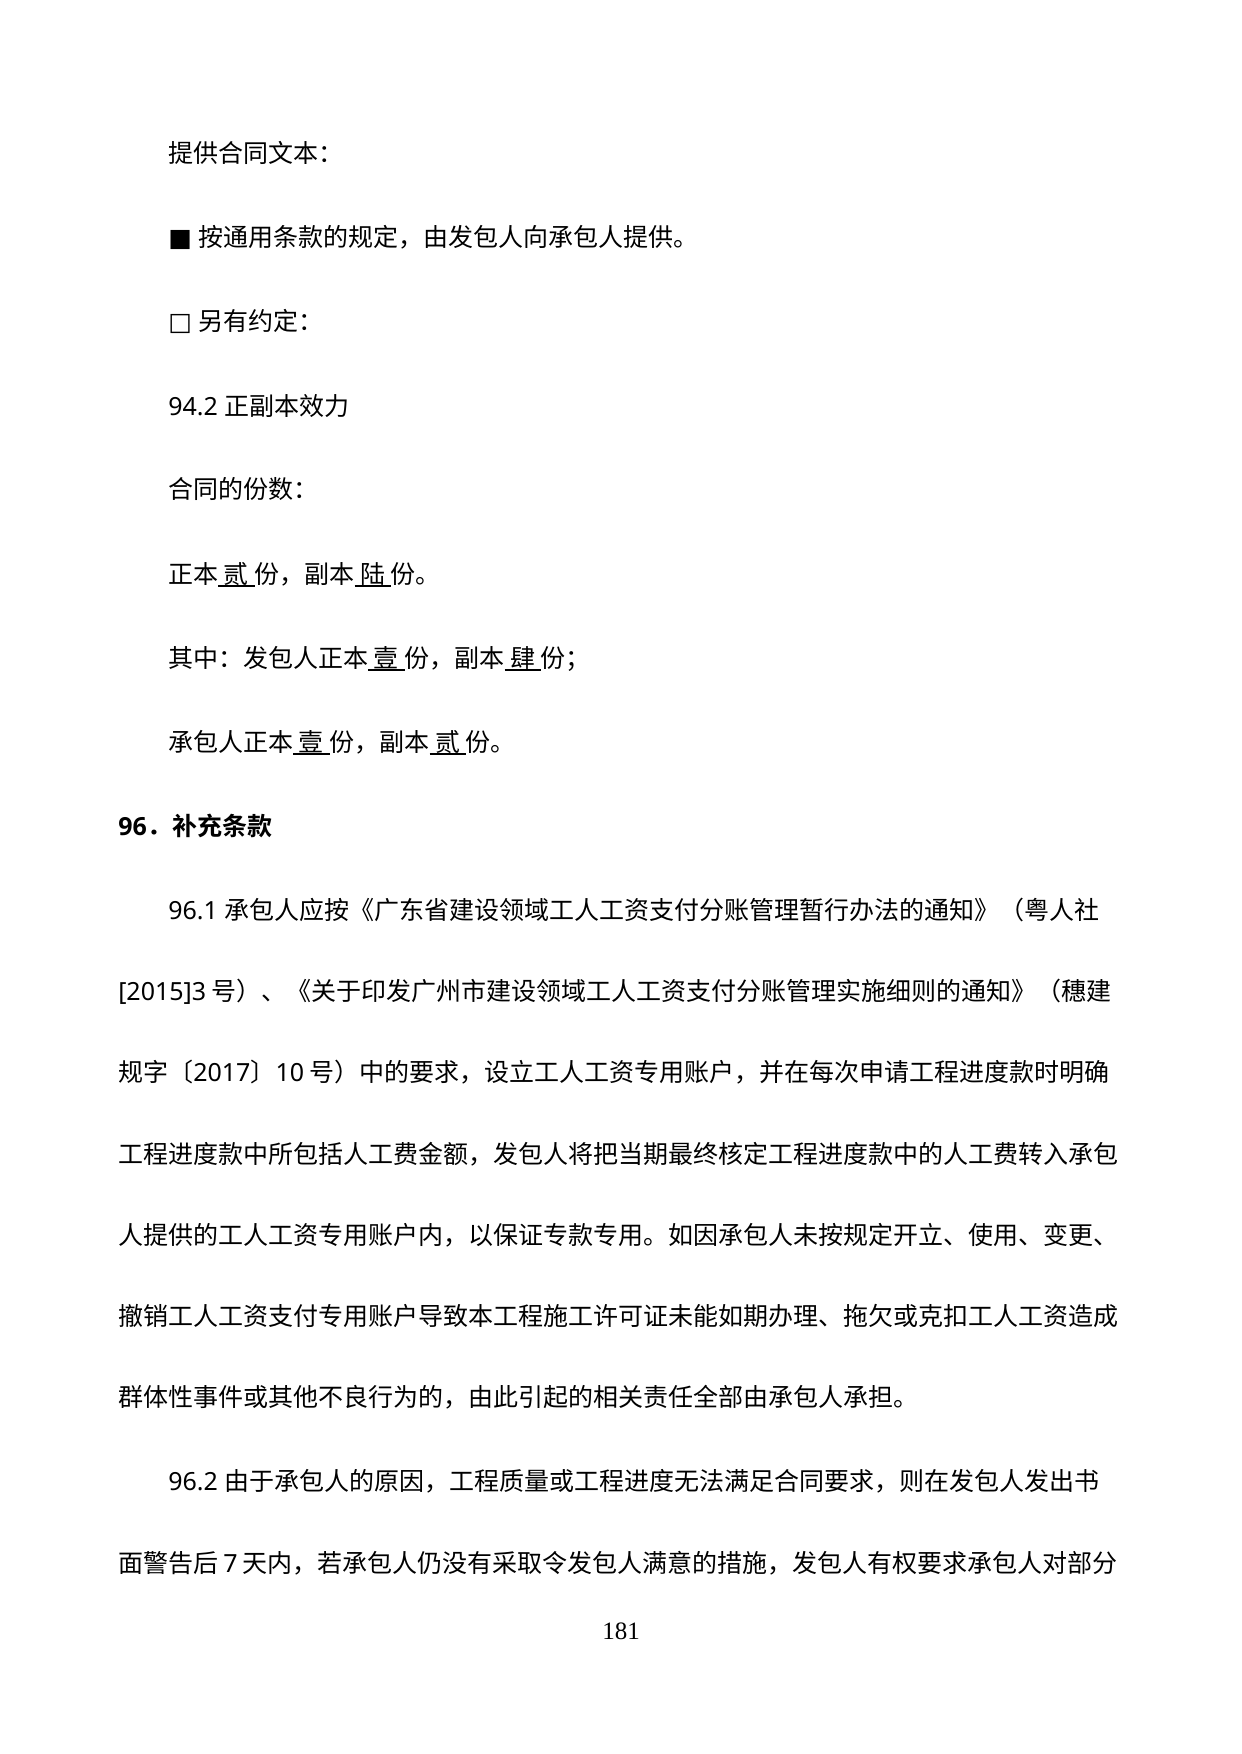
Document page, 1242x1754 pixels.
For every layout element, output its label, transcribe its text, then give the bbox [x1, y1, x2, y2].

text 合同的份数： [118, 456, 1123, 521]
text 96．补充条款 [118, 792, 1123, 857]
text ■ 按通用条款的规定，由发包人向承包人提供。 [118, 203, 1123, 268]
text 提供合同文本： [118, 119, 1123, 184]
text 其中：发包人正本 壹 份，副本 肆 份； [118, 624, 1123, 689]
text 96.1 承包人应按《广东省建设领域工人工资支付分账管理暂行办法的通知》（粤人社[2015]3号）、《关于印发广州市建设领域工人工资支付分账管理实施细则的通知》（穗建规字〔2017〕10号）中的要求，设立工人工资专用账户，并在每次申请工程进度款时明确工程进度款中所包括人工费金额，发包人将把当期最终核定工程进度款中的人工费转入承包人提供的工人工资专用账户内，以保证专款专用。如因承包人未按规定开立、使用、变更、撤销工人工资支付专用账户导致本工程施工许可证未能如期办理、拖欠或克扣工人工资造成群体性事件或其他不良行为的，由此引起的相关责任全部由承包人承担。 [118, 876, 1123, 1428]
text □ 另有约定： [118, 287, 1123, 352]
text 承包人正本 壹 份，副本 贰 份。 [118, 708, 1123, 773]
text 94.2 正副本效力 [118, 372, 1123, 437]
text 正本 贰 份，副本 陆 份。 [118, 540, 1123, 605]
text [118, 1447, 1123, 1594]
